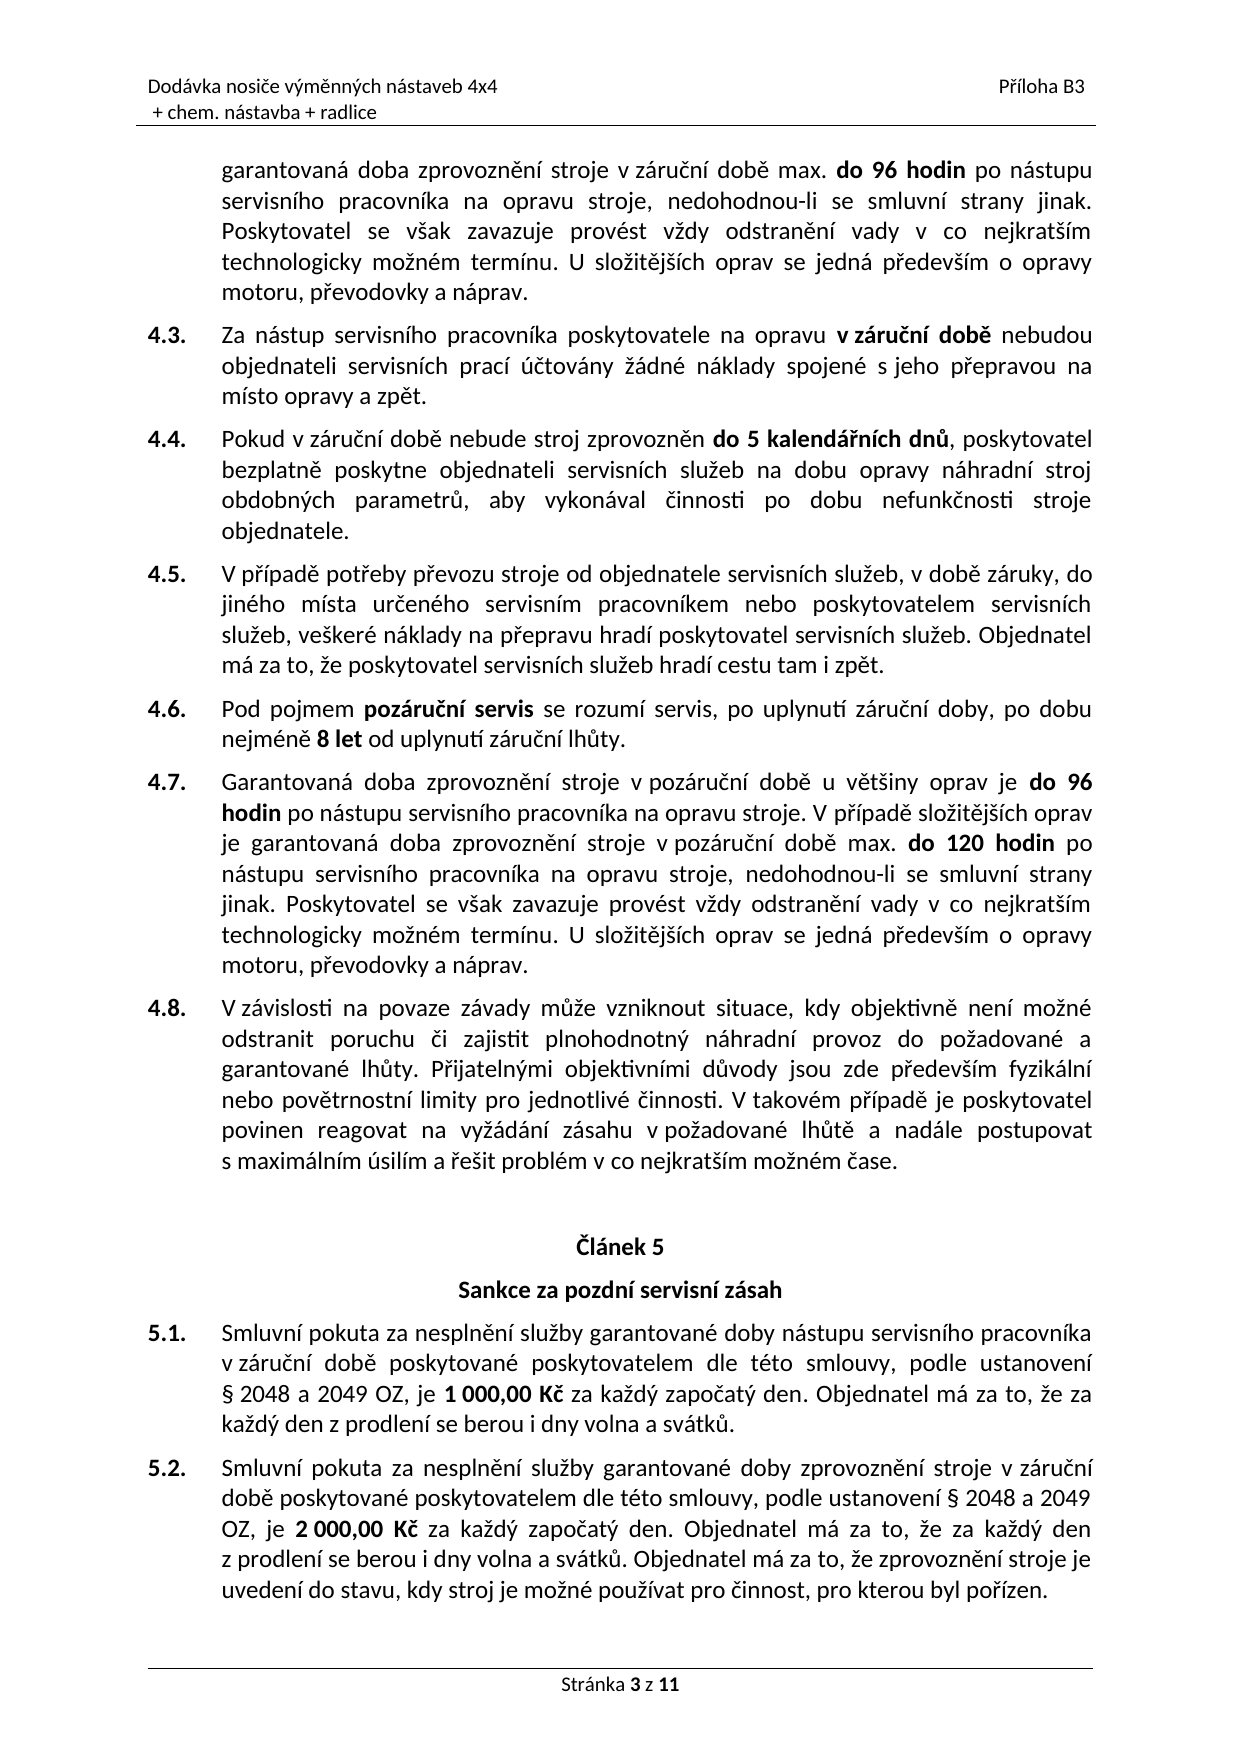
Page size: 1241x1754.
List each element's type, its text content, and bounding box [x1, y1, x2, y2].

subtitle Sankce za pozdní servisní zásah [148, 1274, 1093, 1304]
list Smluvní pokuta za nesplnění služby garantované doby zprovoznění stroje v záruční době poskytované poskytovatelem dle této smlouvy, podle ustanovení § 2048 a 2049 OZ, je 2 000,00 Kč za každý započatý den. Objednatel má za to, že za každý den z prodlení se berou i dny volna a svátků. Objednatel má za to, že zprovoznění stroje je uvedení do stavu, kdy stroj je možné používat pro činnost, pro kterou byl pořízen. [148, 1452, 1093, 1604]
list Pokud v záruční době nebude stroj zprovozněn do 5 kalendářních dnů, poskytovatel bezplatně poskytne objednateli servisních služeb na dobu opravy náhradní stroj obdobných parametrů, aby vykonával činnosti po dobu nefunkčnosti stroje objednatele. [148, 423, 1093, 546]
list V případě potřeby převozu stroje od objednatele servisních služeb, v době záruky, do jiného místa určeného servisním pracovníkem nebo poskytovatelem servisních služeb, veškeré náklady na přepravu hradí poskytovatel servisních služeb. Objednatel má za to, že poskytovatel servisních služeb hradí cestu tam i zpět. [148, 558, 1093, 680]
list Pod pojmem pozáruční servis se rozumí servis, po uplynutí záruční doby, po dobu nejméně 8 let od uplynutí záruční lhůty. [148, 693, 1093, 754]
list V závislosti na povaze závady může vzniknout situace, kdy objektivně není možné odstranit poruchu či zajistit plnohodnotný náhradní provoz do požadované a garantované lhůty. Přijatelnými objektivními důvody jsou zde především fyzikální nebo povětrnostní limity pro jednotlivé činnosti. V takovém případě je poskytovatel povinen reagovat na vyžádání zásahu v požadované lhůtě a nadále postupovat s maximálním úsilím a řešit problém v co nejkratším možném čase. [148, 992, 1093, 1176]
list Garantovaná doba zprovoznění stroje v pozáruční době u většiny oprav je do 96 hodin po nástupu servisního pracovníka na opravu stroje. V případě složitějších oprav je garantovaná doba zprovoznění stroje v pozáruční době max. do 120 hodin po nástupu servisního pracovníka na opravu stroje, nedohodnou-li se smluvní strany jinak. Poskytovatel se však zavazuje provést vždy odstranění vady v co nejkratším technologicky možném termínu. U složitějších oprav se jedná především o opravy motoru, převodovky a náprav. [148, 766, 1093, 980]
subtitle Článek 5 [148, 1231, 1093, 1262]
list Smluvní pokuta za nesplnění služby garantované doby nástupu servisního pracovníka v záruční době poskytované poskytovatelem dle této smlouvy, podle ustanovení § 2048 a 2049 OZ, je 1 000,00 Kč za každý započatý den. Objednatel má za to, že za každý den z prodlení se berou i dny volna a svátků. [148, 1317, 1093, 1439]
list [148, 154, 1093, 307]
list Za nástup servisního pracovníka poskytovatele na opravu v záruční době nebudou objednateli servisních prací účtovány žádné náklady spojené s jeho přepravou na místo opravy a zpět. [148, 319, 1093, 411]
